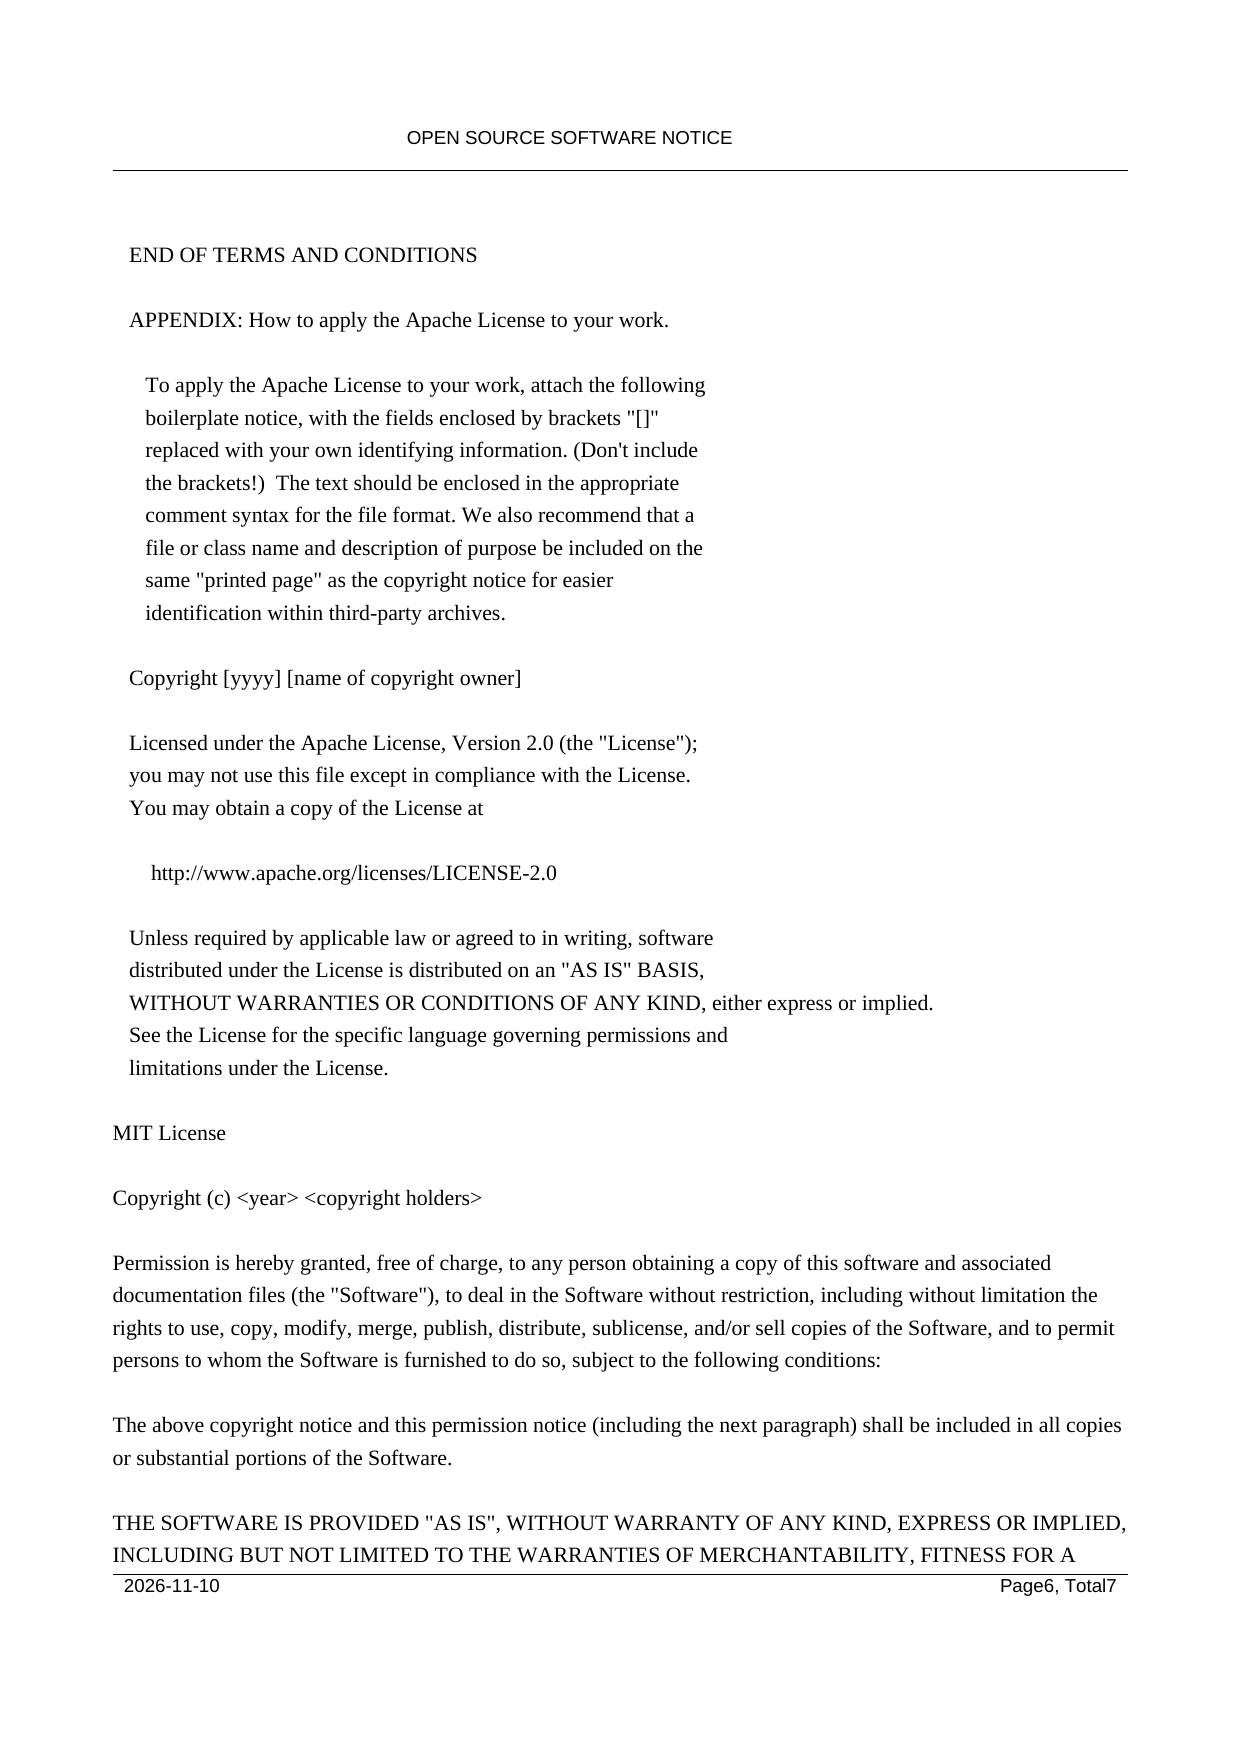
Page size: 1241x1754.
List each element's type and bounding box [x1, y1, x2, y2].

text [112, 206, 1128, 1571]
